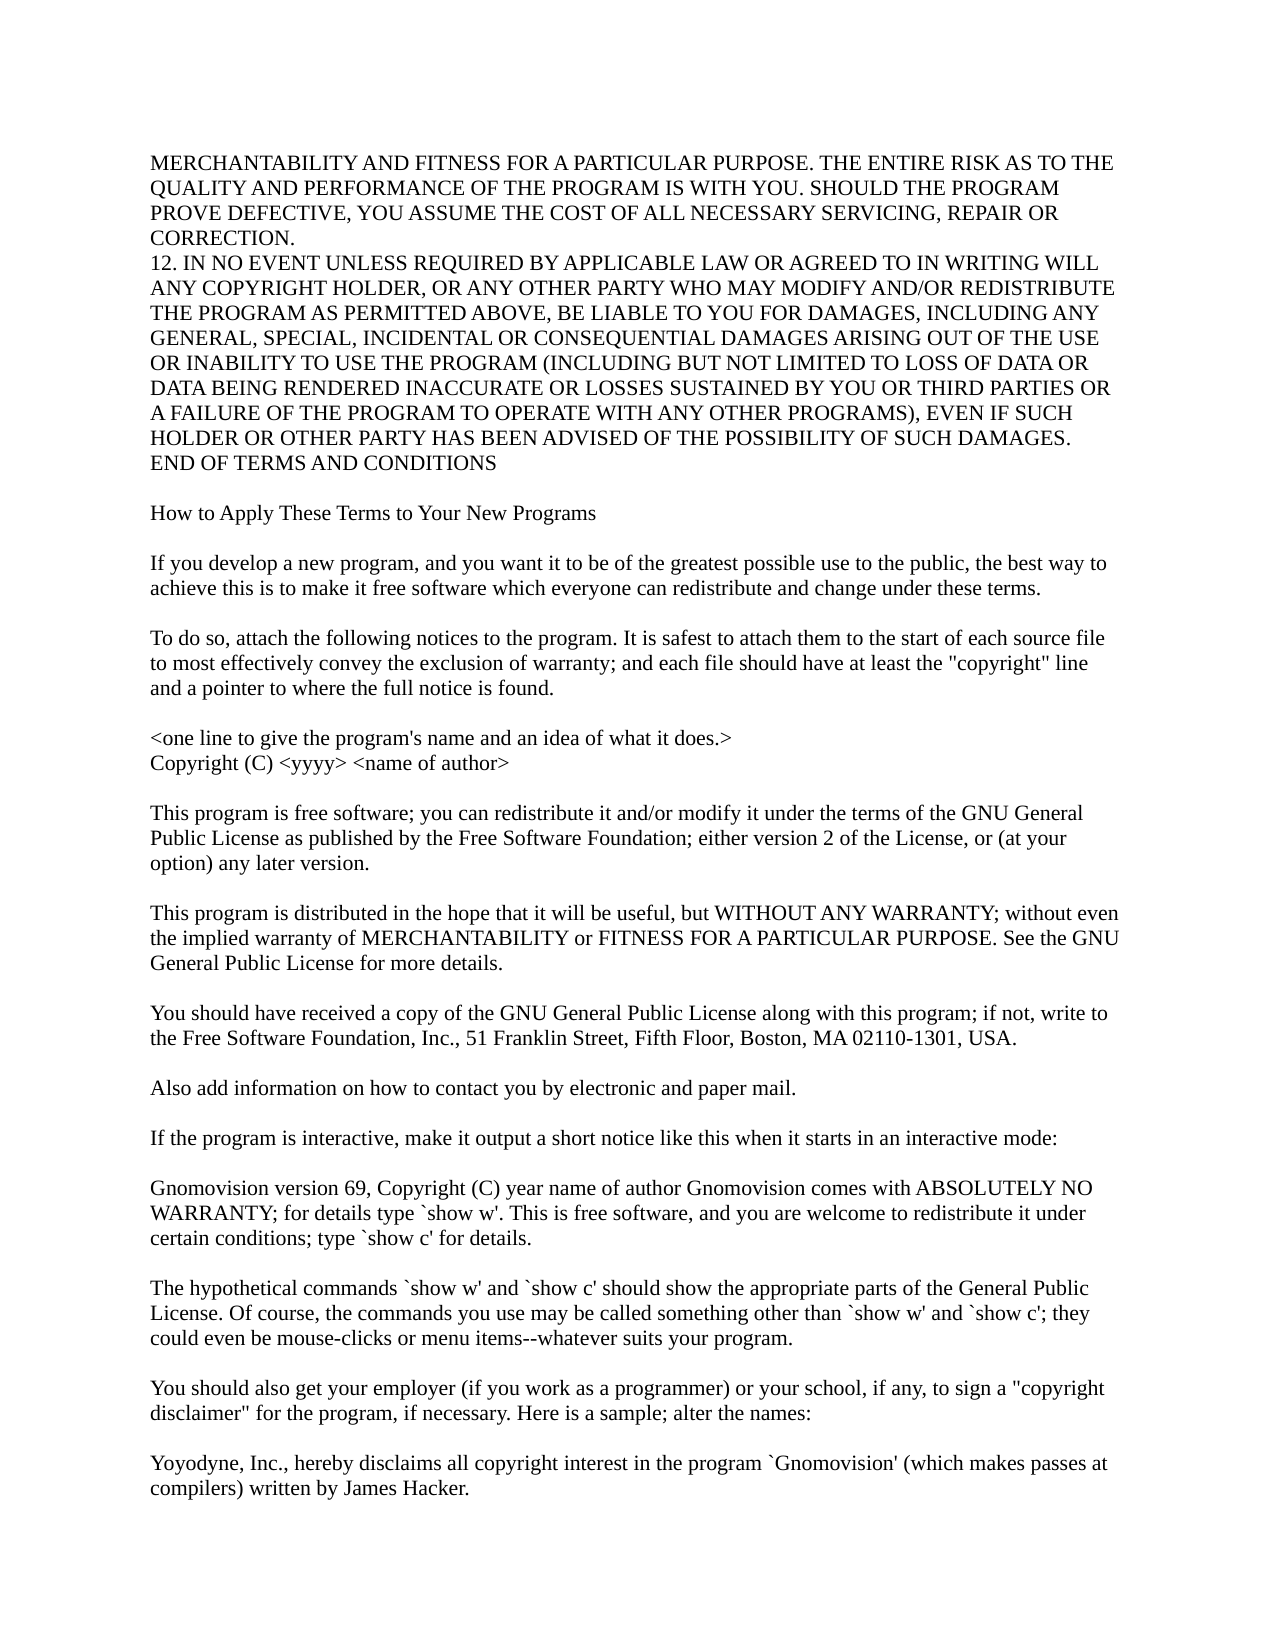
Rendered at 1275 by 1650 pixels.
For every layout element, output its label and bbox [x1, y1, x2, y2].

text [150, 150, 1125, 1500]
